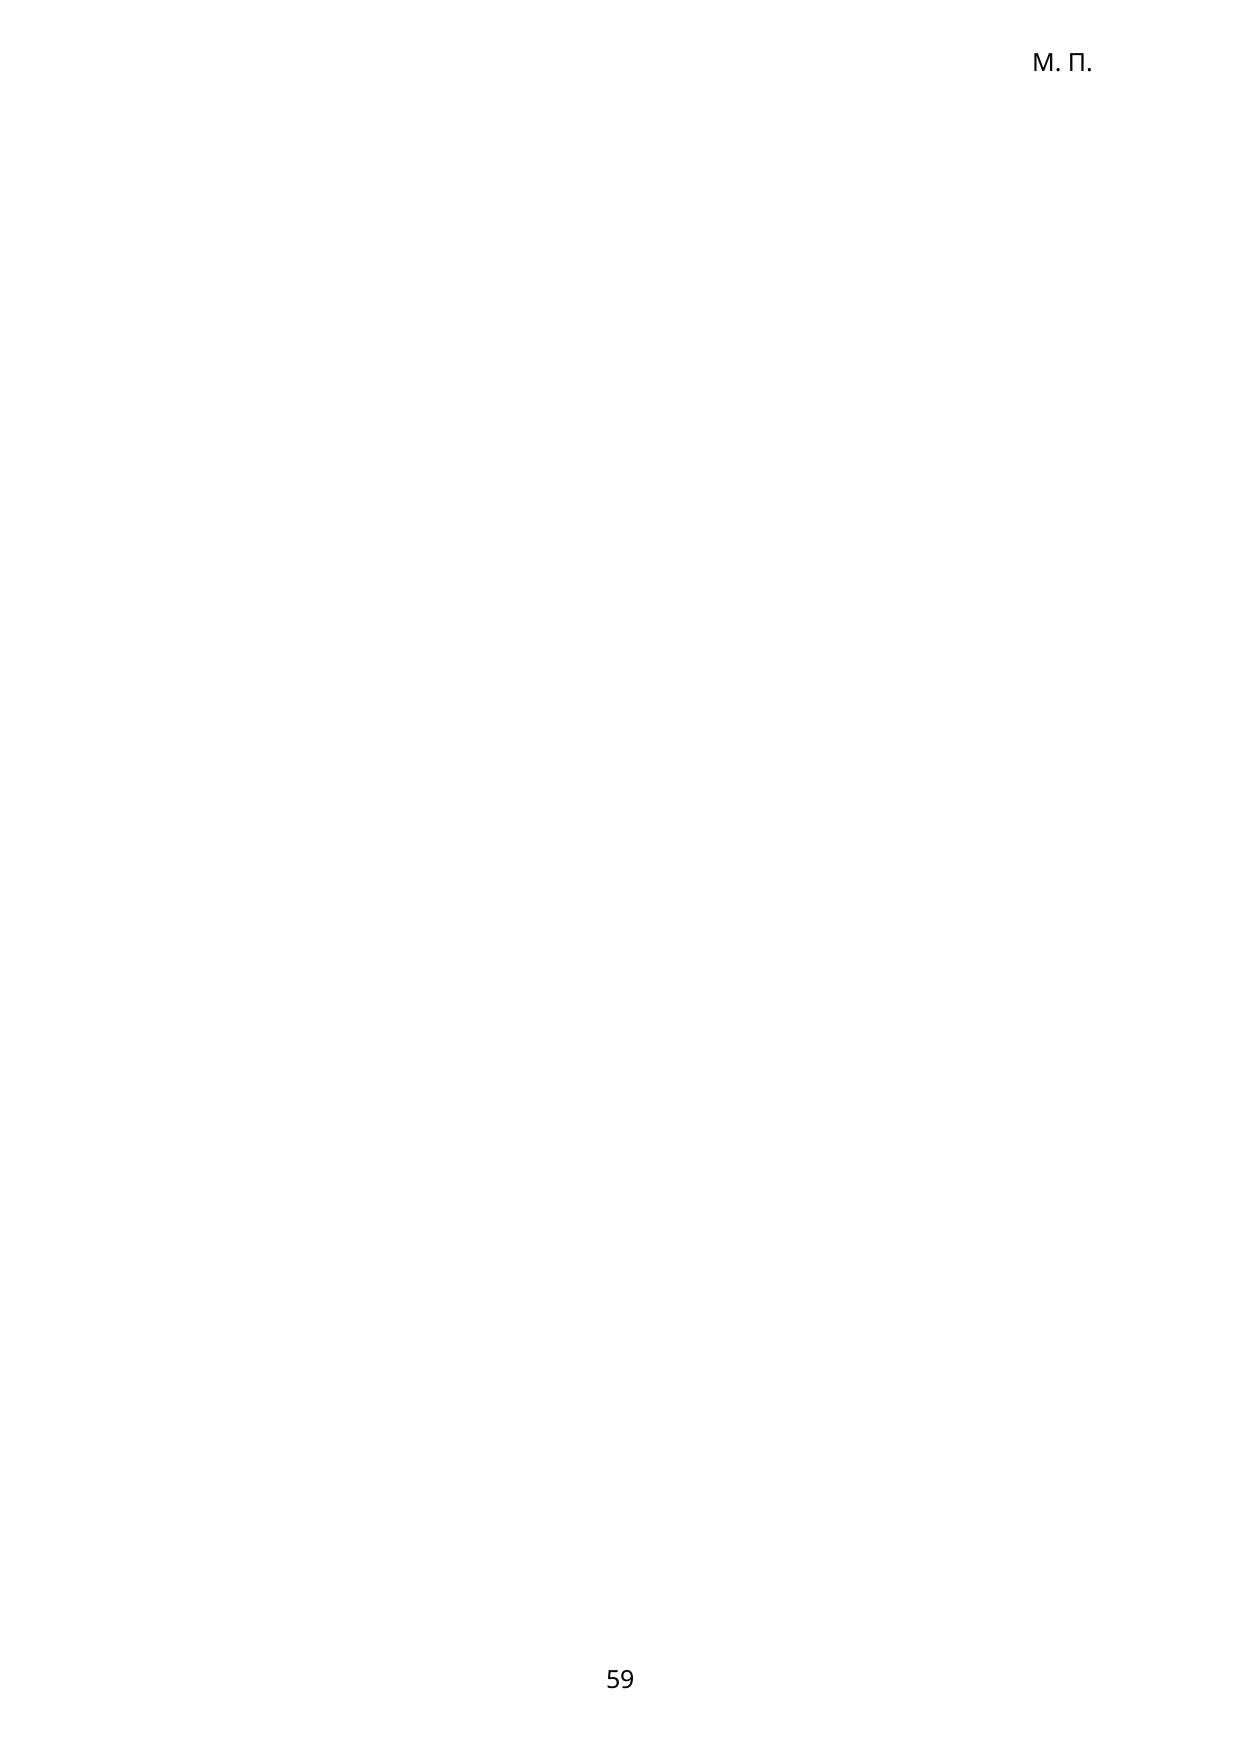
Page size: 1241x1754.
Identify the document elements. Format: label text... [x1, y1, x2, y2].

text М. П. [148, 44, 1092, 78]
